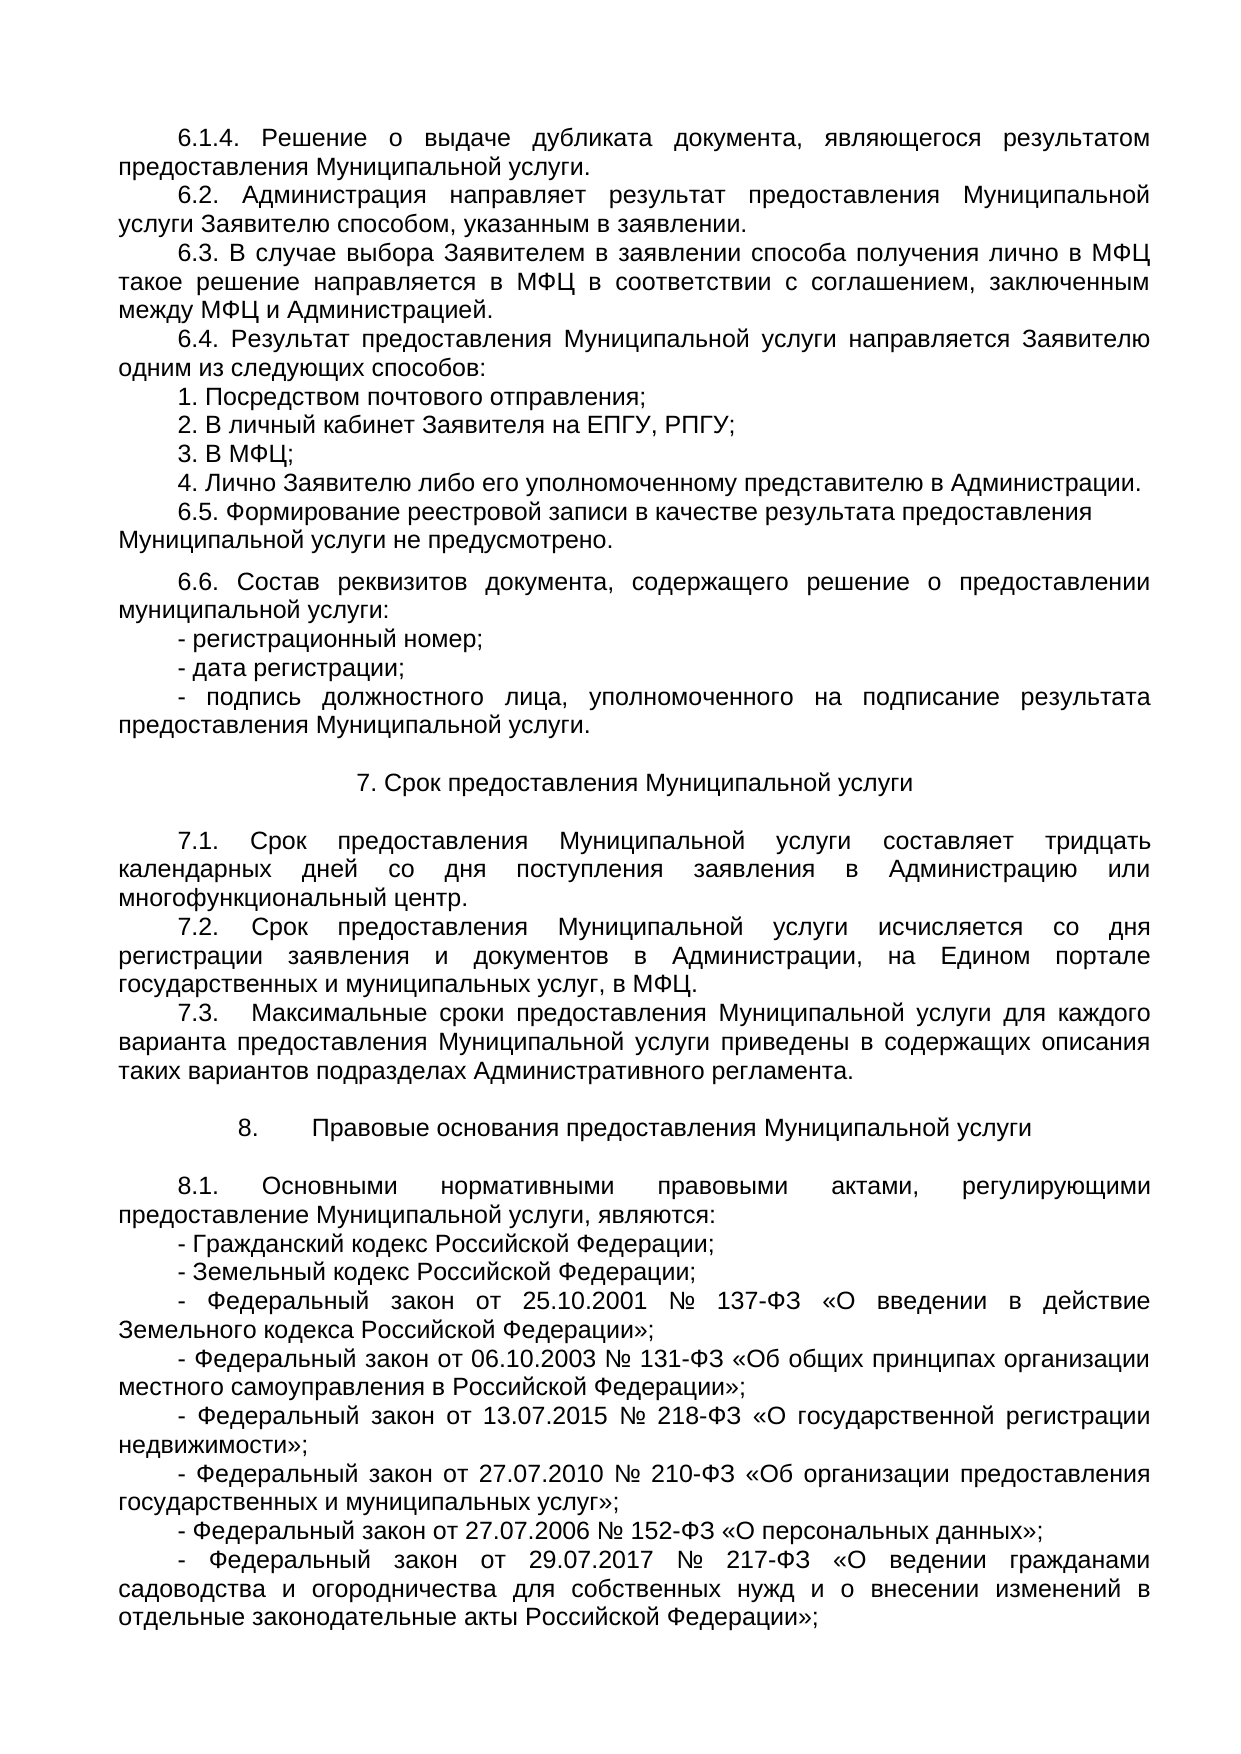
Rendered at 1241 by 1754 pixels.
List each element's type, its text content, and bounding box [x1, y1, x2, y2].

list - Федеральный закон от 06.10.2003 № 131-ФЗ «Об общих принципах организации местного самоуправления в Российской Федерации»; [118, 1343, 1152, 1401]
list - Гражданский кодекс Российской Федерации; [118, 1228, 1152, 1257]
list - Федеральный закон от 25.10.2001 № 137-ФЗ «О введении в действие Земельного кодекса Российской Федерации»; [118, 1286, 1152, 1343]
text 6.4. Результат предоставления Муниципальной услуги направляется Заявителю одним из следующих способов: [118, 324, 1152, 381]
text 3. В МФЦ; [118, 439, 1152, 468]
list Срок предоставления Муниципальной услуги исчисляется со дня регистрации заявления и документов в Администрации, на Едином портале государственных и муниципальных услуг, в МФЦ. [118, 912, 1152, 998]
list Правовые основания предоставления Муниципальной услуги [118, 1113, 1152, 1142]
text 6.5. Формирование реестровой записи в качестве результата предоставления Муниципальной услуги не предусмотрено. [118, 496, 1152, 554]
text 2. В личный кабинет Заявителя на ЕПГУ, РПГУ; [118, 410, 1152, 439]
text 6.3. В случае выбора Заявителем в заявлении способа получения лично в МФЦ такое решение направляется в МФЦ в соответствии с соглашением, заключенным между МФЦ и Администрацией. [118, 238, 1152, 324]
list - Федеральный закон от 13.07.2015 № 218-ФЗ «О государственной регистрации недвижимости»; [118, 1401, 1152, 1458]
list Максимальные сроки предоставления Муниципальной услуги для каждого варианта предоставления Муниципальной услуги приведены в содержащих описания таких вариантов подразделах Административного регламента. [118, 998, 1152, 1084]
text - подпись должностного лица, уполномоченного на подписание результата предоставления Муниципальной услуги. [118, 681, 1152, 739]
list - Федеральный закон от 27.07.2006 № 152-ФЗ «О персональных данных»; [118, 1516, 1152, 1545]
text - регистрационный номер; [118, 624, 1152, 653]
text 6.1.4. Решение о выдаче дубликата документа, являющегося результатом предоставления Муниципальной услуги. [118, 123, 1152, 180]
text 4. Лично Заявителю либо его уполномоченному представителю в Администрации. [118, 468, 1152, 496]
text - дата регистрации; [118, 653, 1152, 681]
list - Земельный кодекс Российской Федерации; [118, 1257, 1152, 1286]
list - Федеральный закон от 27.07.2010 № 210-ФЗ «Об организации предоставления государственных и муниципальных услуг»; [118, 1458, 1152, 1516]
list 7.1. Срок предоставления Муниципальной услуги составляет тридцать календарных дней со дня поступления заявления в Администрацию или многофункциональный центр. [118, 826, 1152, 912]
text 1. Посредством почтового отправления; [118, 381, 1152, 410]
text 6.6. Состав реквизитов документа, содержащего решение о предоставлении муниципальной услуги: [118, 566, 1152, 624]
text 7. Срок предоставления Муниципальной услуги [118, 768, 1152, 796]
text 8.1. Основными нормативными правовыми актами, регулирующими предоставление Муниципальной услуги, являются: [118, 1171, 1152, 1228]
text - Федеральный закон от 29.07.2017 № 217-ФЗ «О ведении гражданами садоводства и огородничества для собственных нужд и о внесении изменений в отдельные законодательные акты Российской Федерации»; [118, 1545, 1152, 1631]
text 6.2. Администрация направляет результат предоставления Муниципальной услуги Заявителю способом, указанным в заявлении. [118, 180, 1152, 238]
